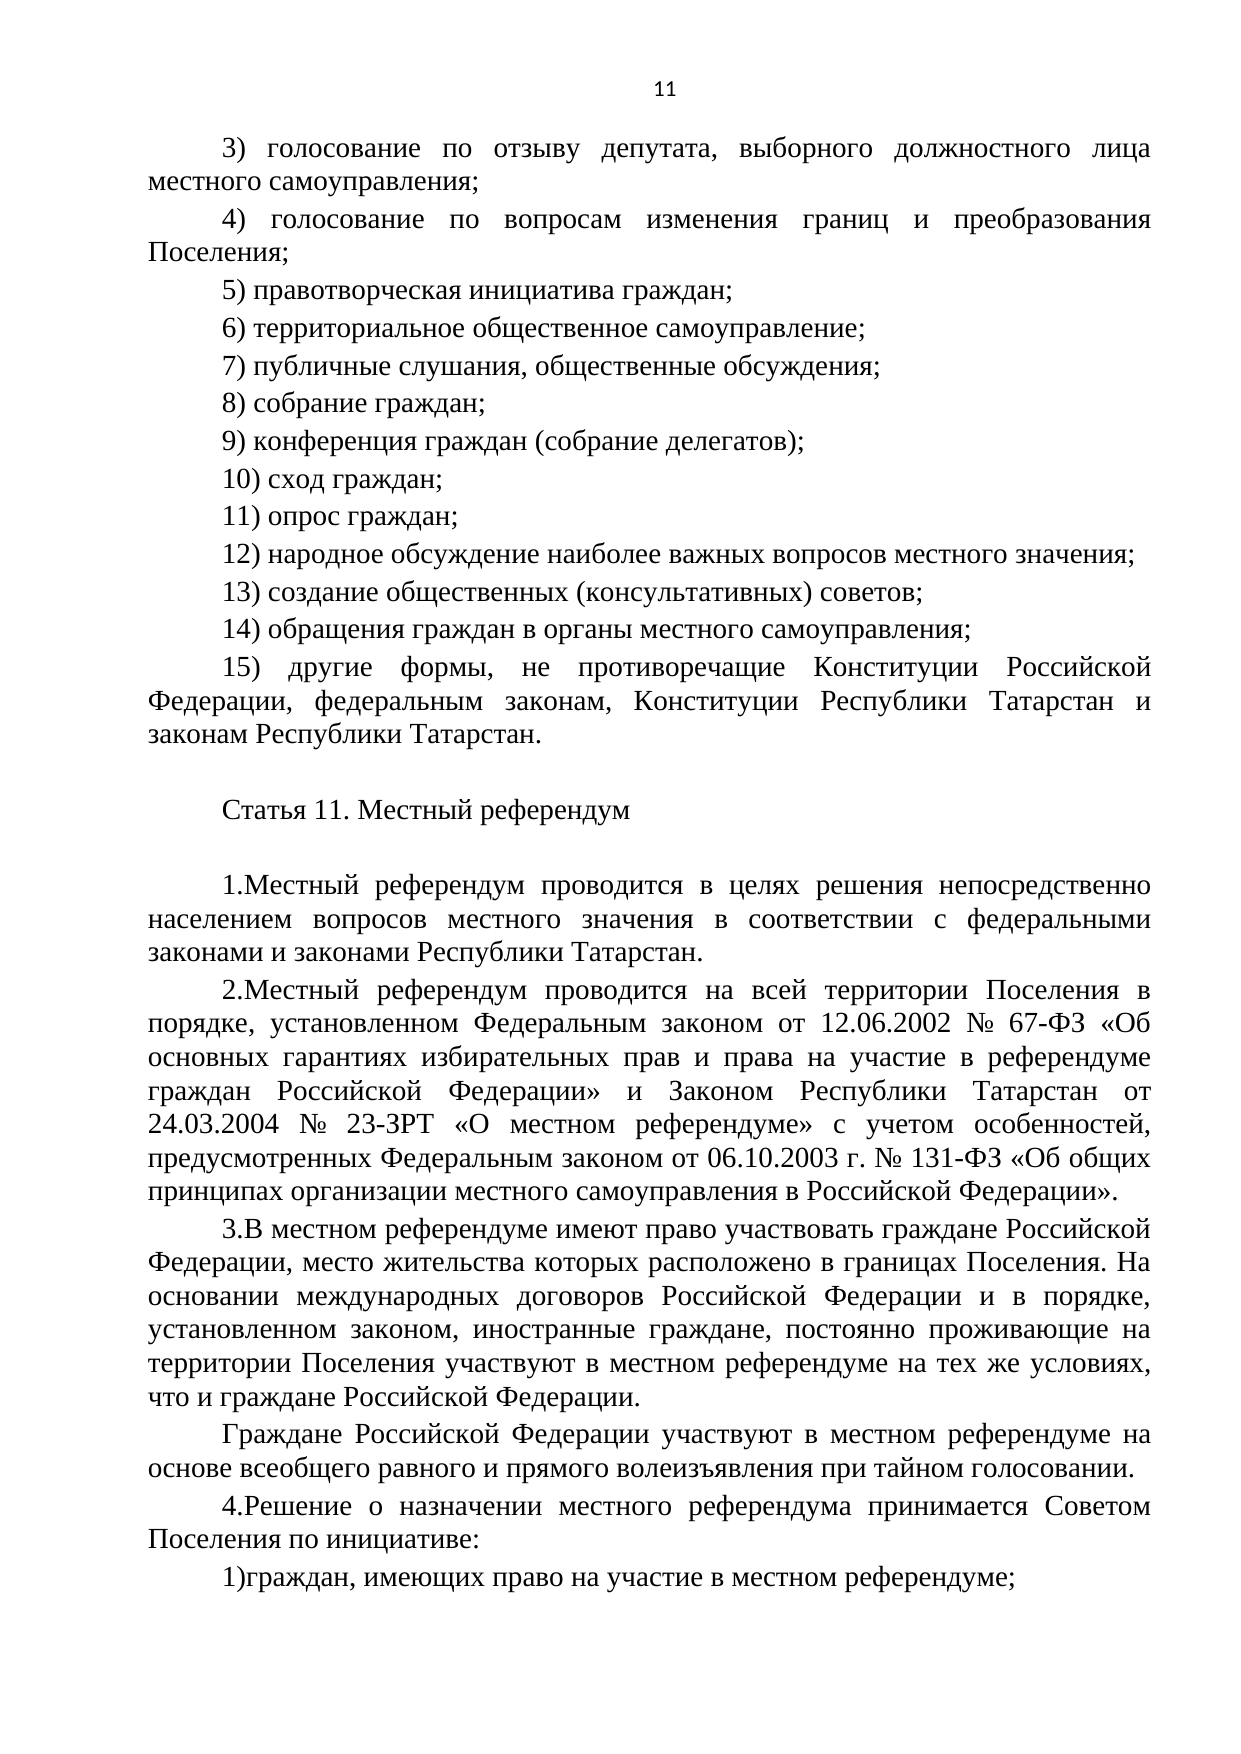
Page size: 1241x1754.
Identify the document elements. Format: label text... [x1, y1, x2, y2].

text Граждане Российской Федерации участвуют в местном референдуме на основе всеобщего равного и прямого волеизъявления при тайном голосовании. [148, 1416, 1152, 1483]
text 4.Решение о назначении местного референдума принимается Советом Поселения по инициативе: [148, 1488, 1152, 1555]
text 2.Местный референдум проводится на всей территории Поселения в порядке, установленном Федеральным законом от 12.06.2002 № 67-ФЗ «Об основных гарантиях избирательных прав и права на участие в референдуме граждан Российской Федерации» и Законом Республики Татарстан от 24.03.2004 № 23-ЗРТ «О местном референдуме» с учетом особенностей, предусмотренных Федеральным законом от 06.10.2003 г. № 131-ФЗ «Об общих принципах организации местного самоуправления в Российской Федерации». [148, 972, 1152, 1207]
text 5) правотворческая инициатива граждан; [148, 272, 1152, 306]
text 1.Местный референдум проводится в целях решения непосредственно населением вопросов местного значения в соответствии с федеральными законами и законами Республики Татарстан. [148, 867, 1152, 968]
text 6) территориальное общественное самоуправление; [148, 310, 1152, 343]
text 14) обращения граждан в органы местного самоуправления; [148, 612, 1152, 645]
text 1)граждан, имеющих право на участие в местном референдуме; [148, 1559, 1152, 1592]
text 9) конференция граждан (собрание делегатов); [148, 423, 1152, 457]
text 10) сход граждан; [148, 461, 1152, 494]
text Статья 11. Местный референдум [148, 792, 1152, 825]
text 11) опрос граждан; [148, 498, 1152, 532]
text 12) народное обсуждение наиболее важных вопросов местного значения; [148, 536, 1152, 570]
text 4) голосование по вопросам изменения границ и преобразования Поселения; [148, 201, 1152, 268]
text 15) другие формы, не противоречащие Конституции Российской Федерации, федеральным законам, Конституции Республики Татарстан и законам Республики Татарстан. [148, 649, 1152, 750]
text 13) создание общественных (консультативных) советов; [148, 574, 1152, 607]
text 7) публичные слушания, общественные обсуждения; [148, 348, 1152, 381]
text 8) собрание граждан; [148, 385, 1152, 419]
text 3.В местном референдуме имеют право участвовать граждане Российской Федерации, место жительства которых расположено в границах Поселения. На основании международных договоров Российской Федерации и в порядке, установленном законом, иностранные граждане, постоянно проживающие на территории Поселения участвуют в местном референдуме на тех же условиях, что и граждане Российской Федерации. [148, 1211, 1152, 1412]
text 3) голосование по отзыву депутата, выборного должностного лица местного самоуправления; [148, 130, 1152, 197]
